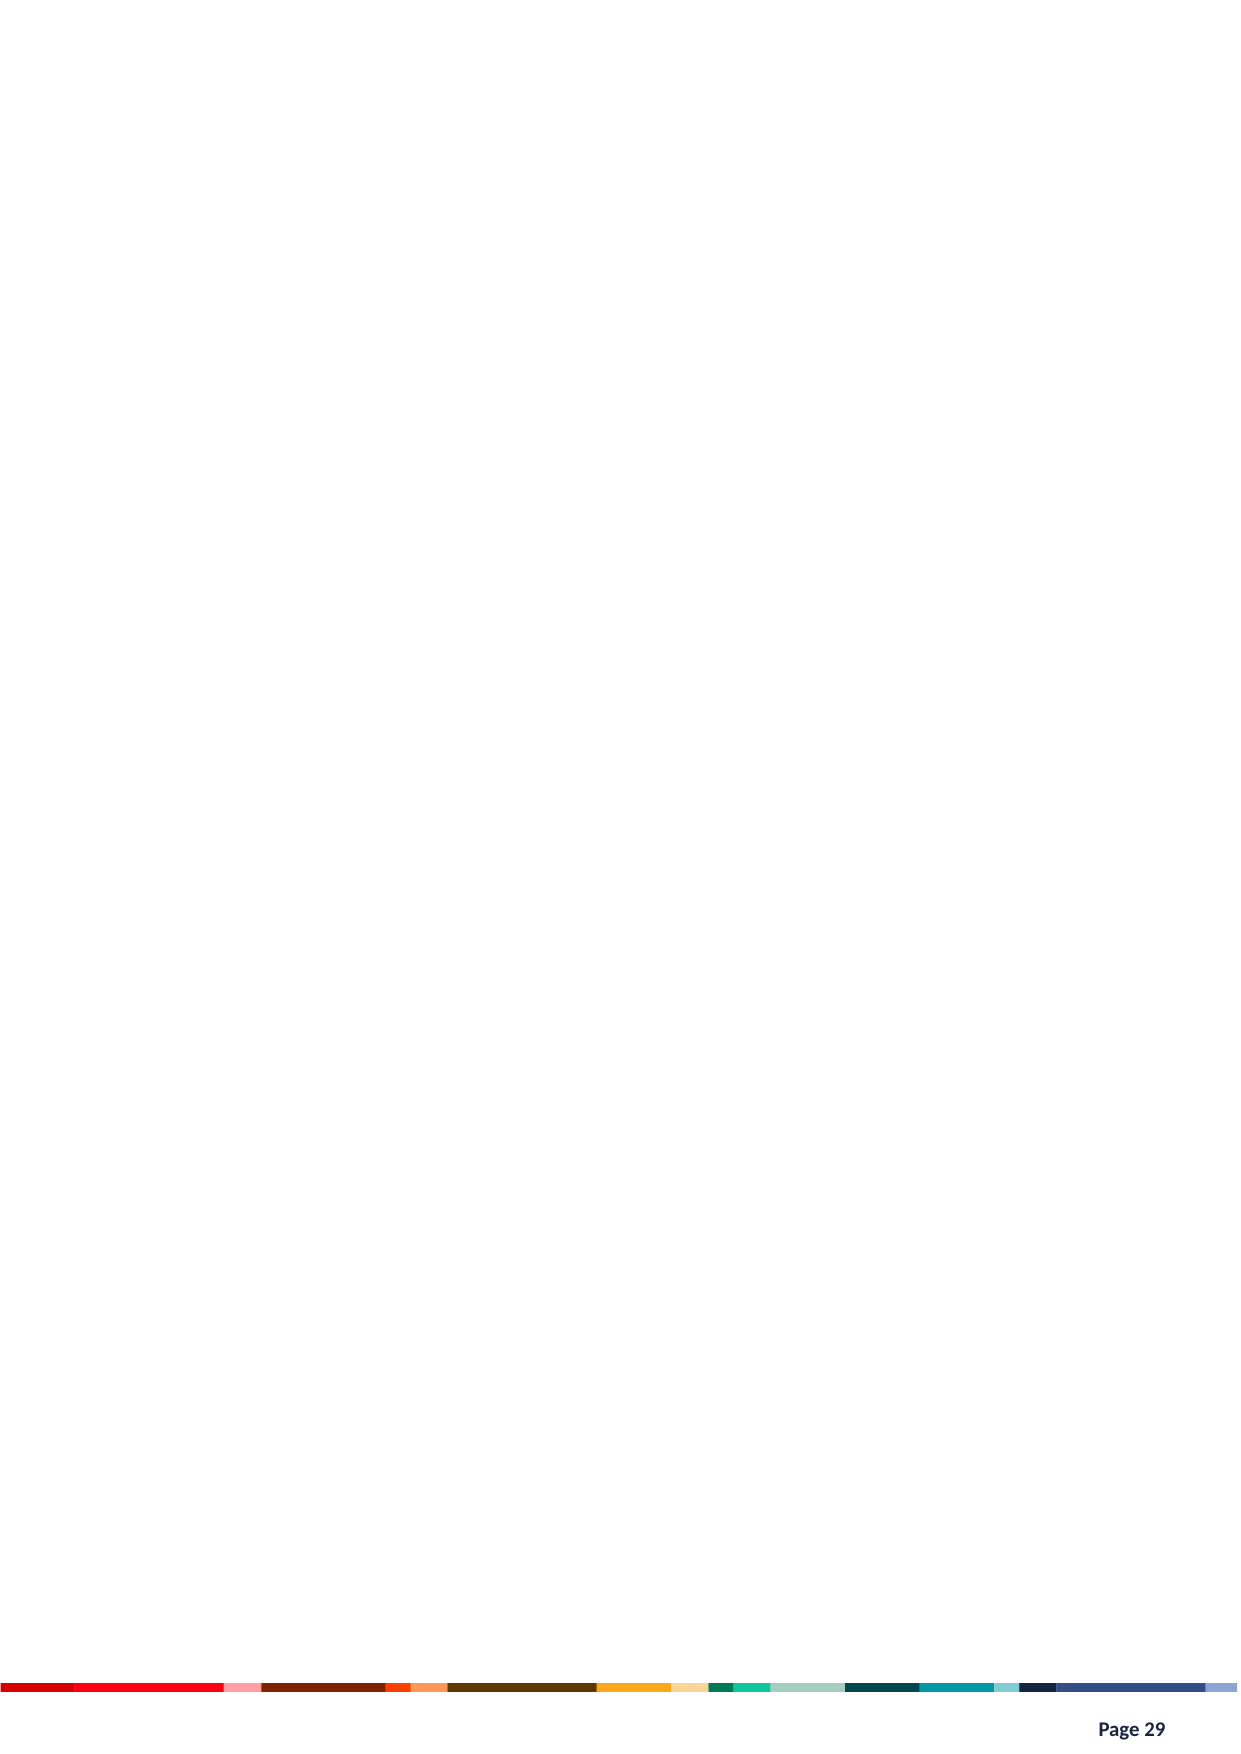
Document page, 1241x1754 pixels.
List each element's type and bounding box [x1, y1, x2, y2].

picture [0, 1683, 1236, 1692]
